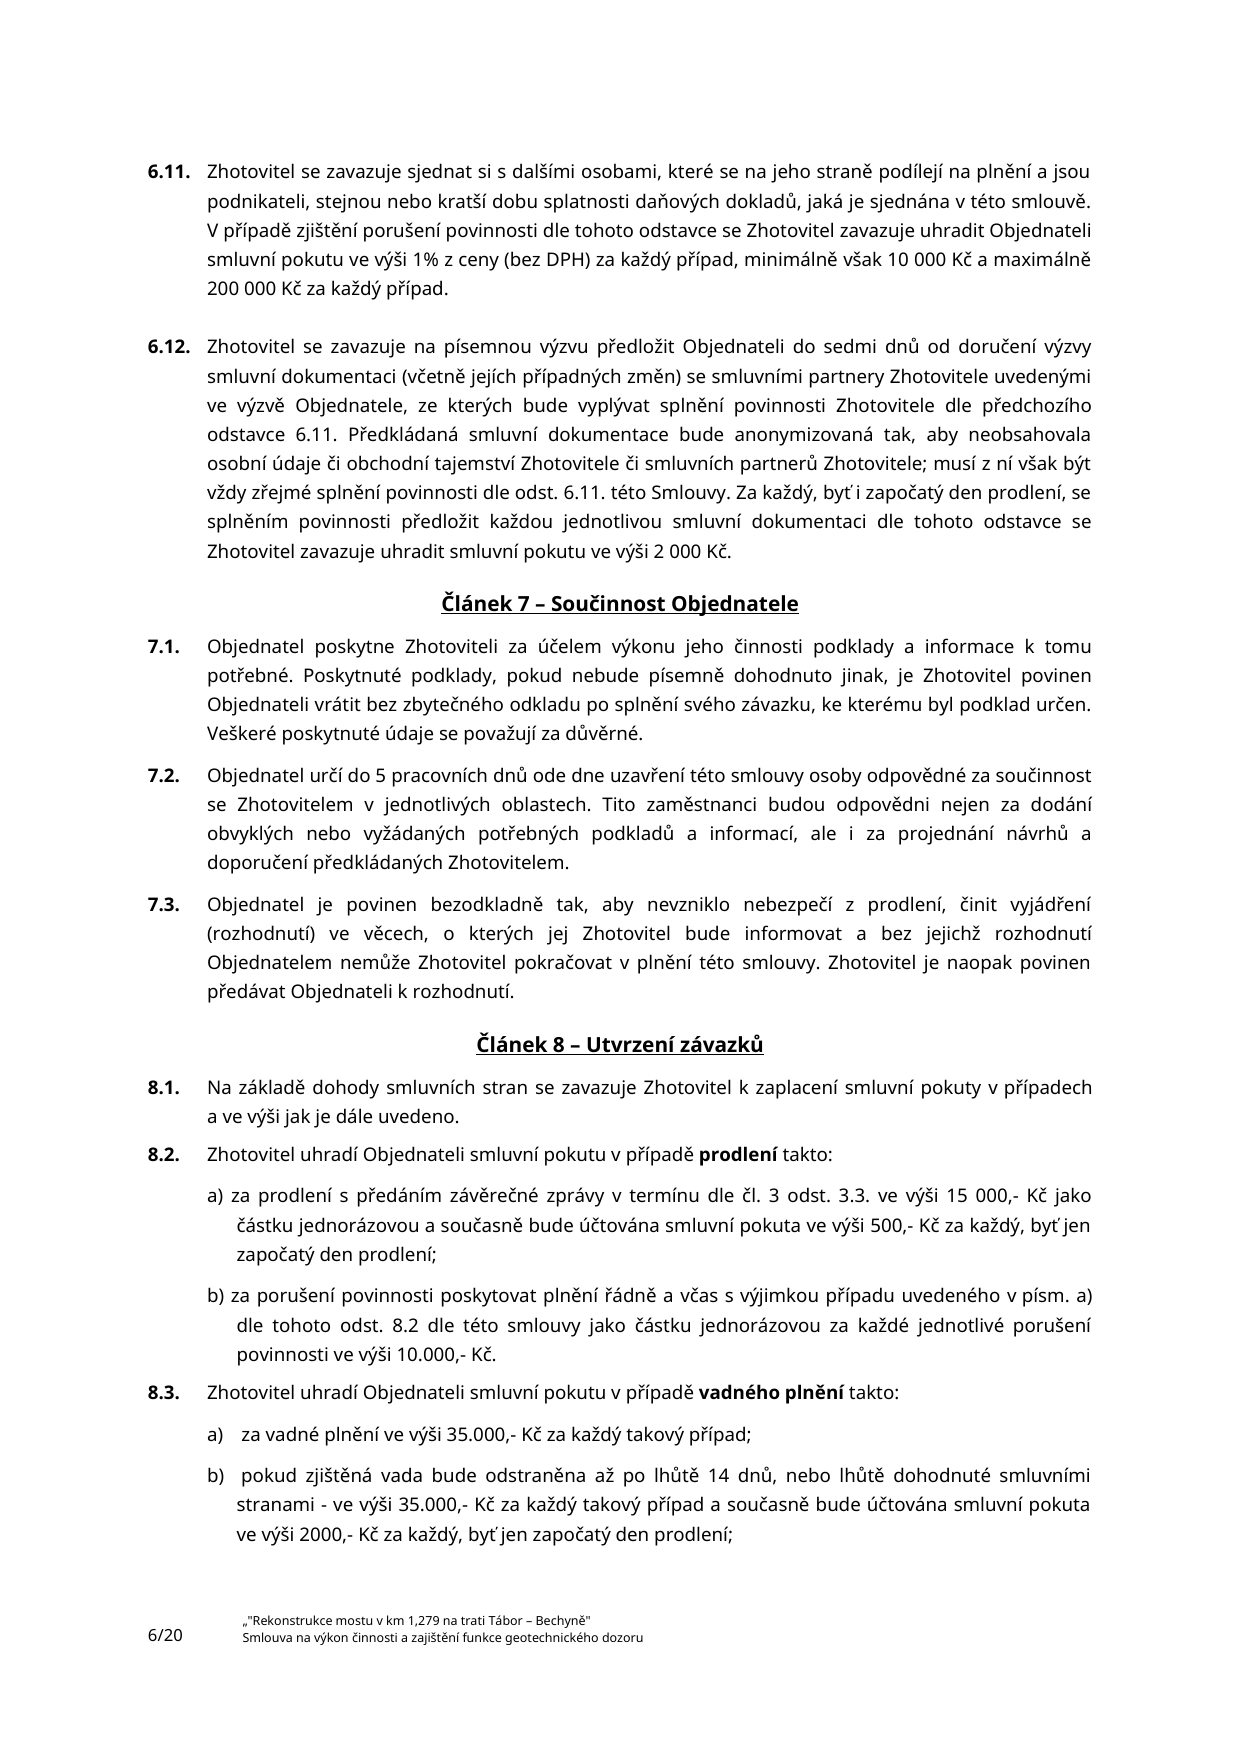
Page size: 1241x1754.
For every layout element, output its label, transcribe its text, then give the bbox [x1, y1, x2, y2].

text a) za vadné plnění ve výši 35.000,- Kč za každý takový případ; [207, 1418, 1092, 1447]
text 6.11. Zhotovitel se zavazuje sjednat si s dalšími osobami, které se na jeho straně podílejí na plnění a jsou podnikateli, stejnou nebo kratší dobu splatnosti daňových dokladů, jaká je sjednána v této smlouvě. V případě zjištění porušení povinnosti dle tohoto odstavce se Zhotovitel zavazuje uhradit Objednateli smluvní pokutu ve výši 1% z ceny (bez DPH) za každý případ, minimálně však 10 000 Kč a maximálně 200 000 Kč za každý případ. [148, 156, 1092, 301]
text 6.12. Zhotovitel se zavazuje na písemnou výzvu předložit Objednateli do sedmi dnů od doručení výzvy smluvní dokumentaci (včetně jejích případných změn) se smluvními partnery Zhotovitele uvedenými ve výzvě Objednatele, ze kterých bude vyplývat splnění povinnosti Zhotovitele dle předchozího odstavce 6.11. Předkládaná smluvní dokumentace bude anonymizovaná tak, aby neobsahovala osobní údaje či obchodní tajemství Zhotovitele či smluvních partnerů Zhotovitele; musí z ní však být vždy zřejmé splnění povinnosti dle odst. 6.11. této Smlouvy. Za každý, byť i započatý den prodlení, se splněním povinnosti předložit každou jednotlivou smluvní dokumentaci dle tohoto odstavce se Zhotovitel zavazuje uhradit smluvní pokutu ve výši 2 000 Kč. [148, 331, 1092, 564]
subtitle 8.2. Zhotovitel uhradí Objednateli smluvní pokutu v případě prodlení takto: [148, 1142, 1092, 1167]
subtitle Článek 7 – Součinnost Objednatele [148, 589, 1092, 617]
text 7.3. Objednatel je povinen bezodkladně tak, aby nevzniklo nebezpečí z prodlení, činit vyjádření (rozhodnutí) ve věcech, o kterých jej Zhotovitel bude informovat a bez jejichž rozhodnutí Objednatelem nemůže Zhotovitel pokračovat v plnění této smlouvy. Zhotovitel je naopak povinen předávat Objednateli k rozhodnutí. [148, 888, 1092, 1005]
text b) za porušení povinnosti poskytovat plnění řádně a včas s výjimkou případu uvedeného v písm. a) dle tohoto odst. 8.2 dle této smlouvy jako částku jednorázovou za každé jednotlivé porušení povinnosti ve výši 10.000,- Kč. [207, 1279, 1092, 1367]
text a) za prodlení s předáním závěrečné zprávy v termínu dle čl. 3 odst. 3.3. ve výši 15 000,- Kč jako částku jednorázovou a současně bude účtována smluvní pokuta ve výši 500,- Kč za každý, byť jen započatý den prodlení; [207, 1179, 1092, 1267]
text b) pokud zjištěná vada bude odstraněna až po lhůtě 14 dnů, nebo lhůtě dohodnuté smluvními stranami - ve výši 35.000,- Kč za každý takový případ a současně bude účtována smluvní pokuta ve výši 2000,- Kč za každý, byť jen započatý den prodlení; [207, 1459, 1092, 1547]
subtitle 8.3. Zhotovitel uhradí Objednateli smluvní pokutu v případě vadného plnění takto: [148, 1379, 1092, 1405]
text 7.1. Objednatel poskytne Zhotoviteli za účelem výkonu jeho činnosti podklady a informace k tomu potřebné. Poskytnuté podklady, pokud nebude písemně dohodnuto jinak, je Zhotovitel povinen Objednateli vrátit bez zbytečného odkladu po splnění svého závazku, ke kterému byl podklad určen. Veškeré poskytnuté údaje se považují za důvěrné. [148, 630, 1092, 746]
text 8.1. Na základě dohody smluvních stran se zavazuje Zhotovitel k zaplacení smluvní pokuty v případech a ve výši jak je dále uvedeno. [148, 1071, 1092, 1129]
subtitle Článek 8 – Utvrzení závazků [148, 1030, 1092, 1058]
text 7.2. Objednatel určí do 5 pracovních dnů ode dne uzavření této smlouvy osoby odpovědné za součinnost se Zhotovitelem v jednotlivých oblastech. Tito zaměstnanci budou odpovědni nejen za dodání obvyklých nebo vyžádaných potřebných podkladů a informací, ale i za projednání návrhů a doporučení předkládaných Zhotovitelem. [148, 759, 1092, 876]
